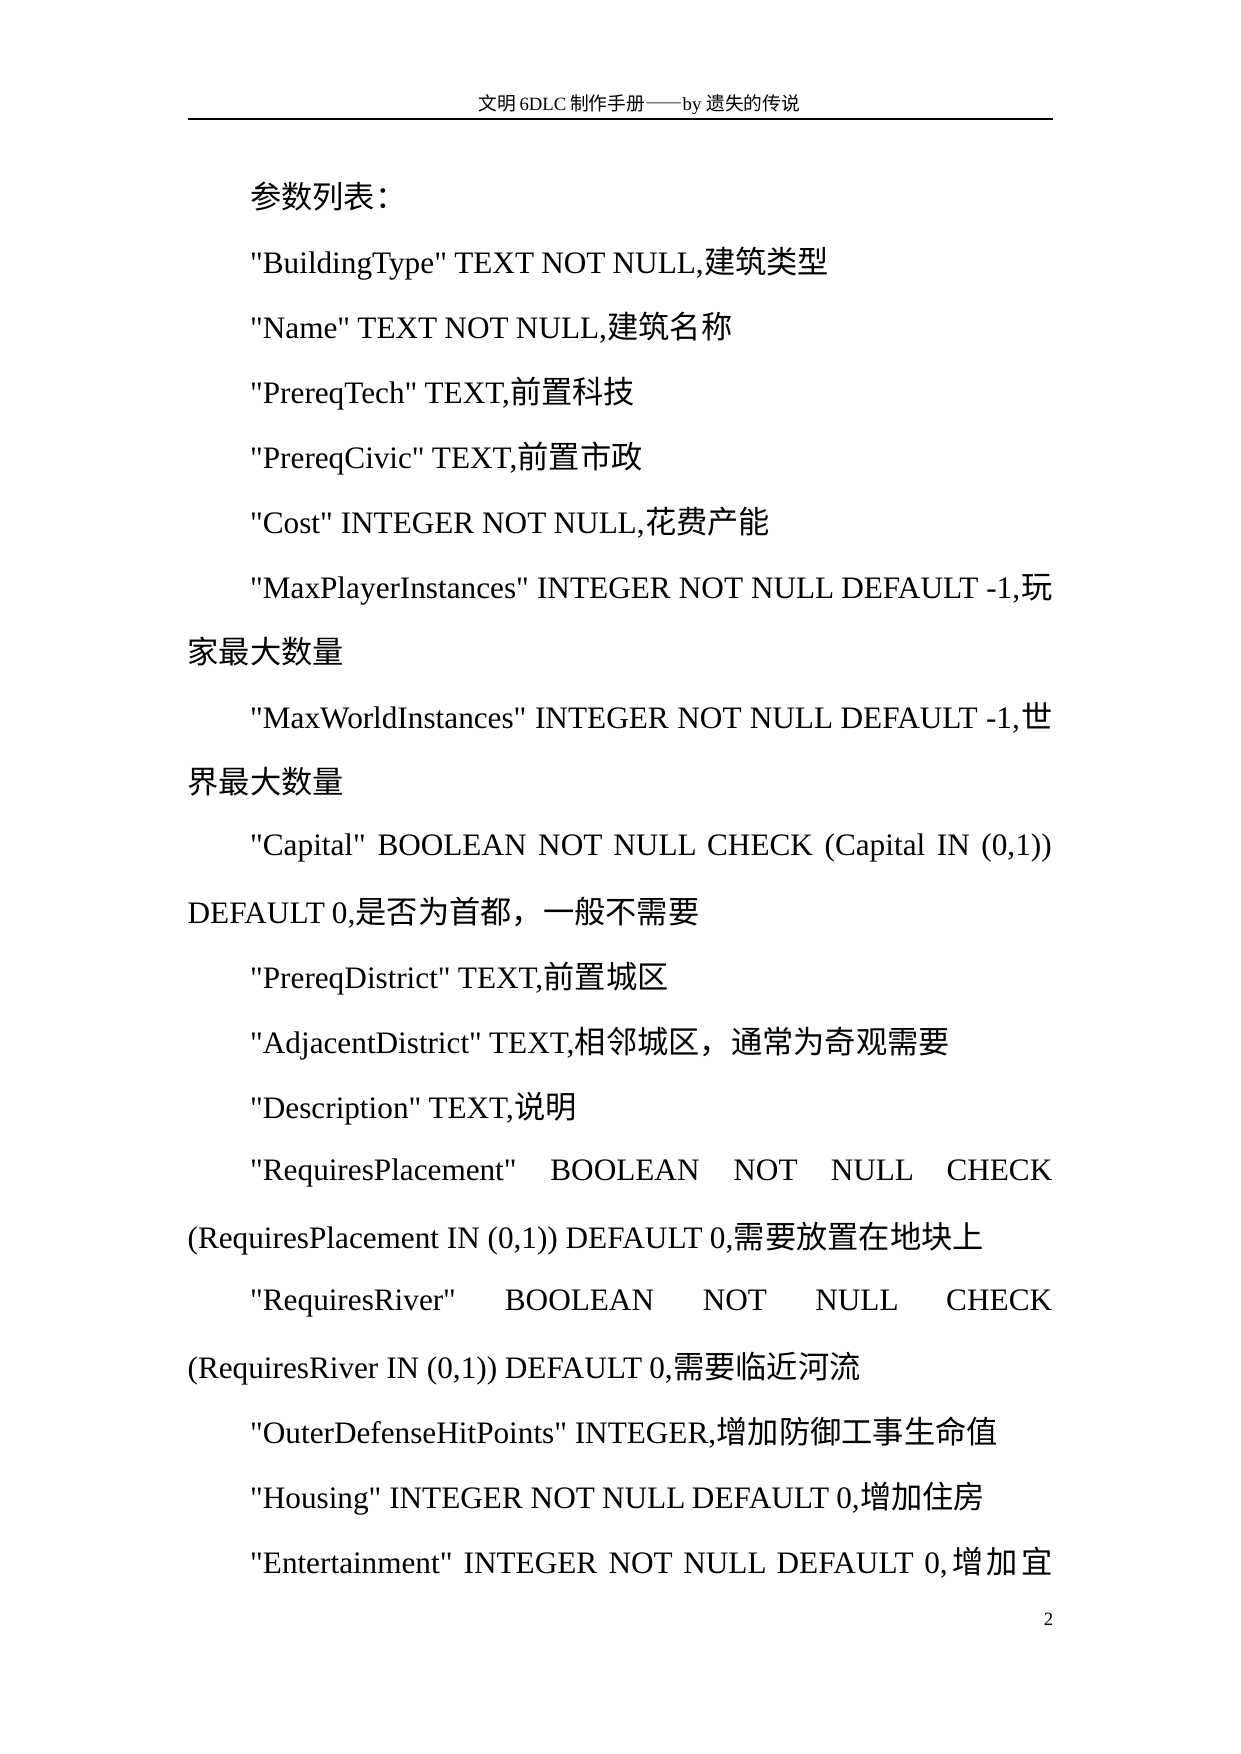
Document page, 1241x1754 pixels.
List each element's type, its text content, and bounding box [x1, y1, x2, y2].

text "Cost" INTEGER NOT NULL,花费产能 [187, 487, 1053, 552]
text "MaxWorldInstances" INTEGER NOT NULL DEFAULT -1,世界最大数量 [187, 682, 1053, 812]
text "PrereqCivic" TEXT,前置市政 [187, 422, 1053, 487]
text "RequiresPlacement" BOOLEAN NOT NULL CHECK (RequiresPlacement IN (0,1)) DEFAULT 0,需要放置在地块上 [187, 1137, 1053, 1267]
text "OuterDefenseHitPoints" INTEGER,增加防御工事生命值 [187, 1397, 1053, 1462]
text "Name" TEXT NOT NULL,建筑名称 [187, 292, 1053, 357]
text 参数列表： [187, 162, 1053, 227]
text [187, 1527, 1053, 1592]
text "Capital" BOOLEAN NOT NULL CHECK (Capital IN (0,1)) DEFAULT 0,是否为首都，一般不需要 [187, 812, 1053, 942]
text "RequiresRiver" BOOLEAN NOT NULL CHECK (RequiresRiver IN (0,1)) DEFAULT 0,需要临近河流 [187, 1267, 1053, 1397]
text "AdjacentDistrict" TEXT,相邻城区，通常为奇观需要 [187, 1007, 1053, 1072]
text "PrereqTech" TEXT,前置科技 [187, 357, 1053, 422]
text "Description" TEXT,说明 [187, 1072, 1053, 1137]
text "BuildingType" TEXT NOT NULL,建筑类型 [187, 227, 1053, 292]
text "MaxPlayerInstances" INTEGER NOT NULL DEFAULT -1,玩家最大数量 [187, 552, 1053, 682]
text "Housing" INTEGER NOT NULL DEFAULT 0,增加住房 [187, 1462, 1053, 1527]
text "PrereqDistrict" TEXT,前置城区 [187, 942, 1053, 1007]
